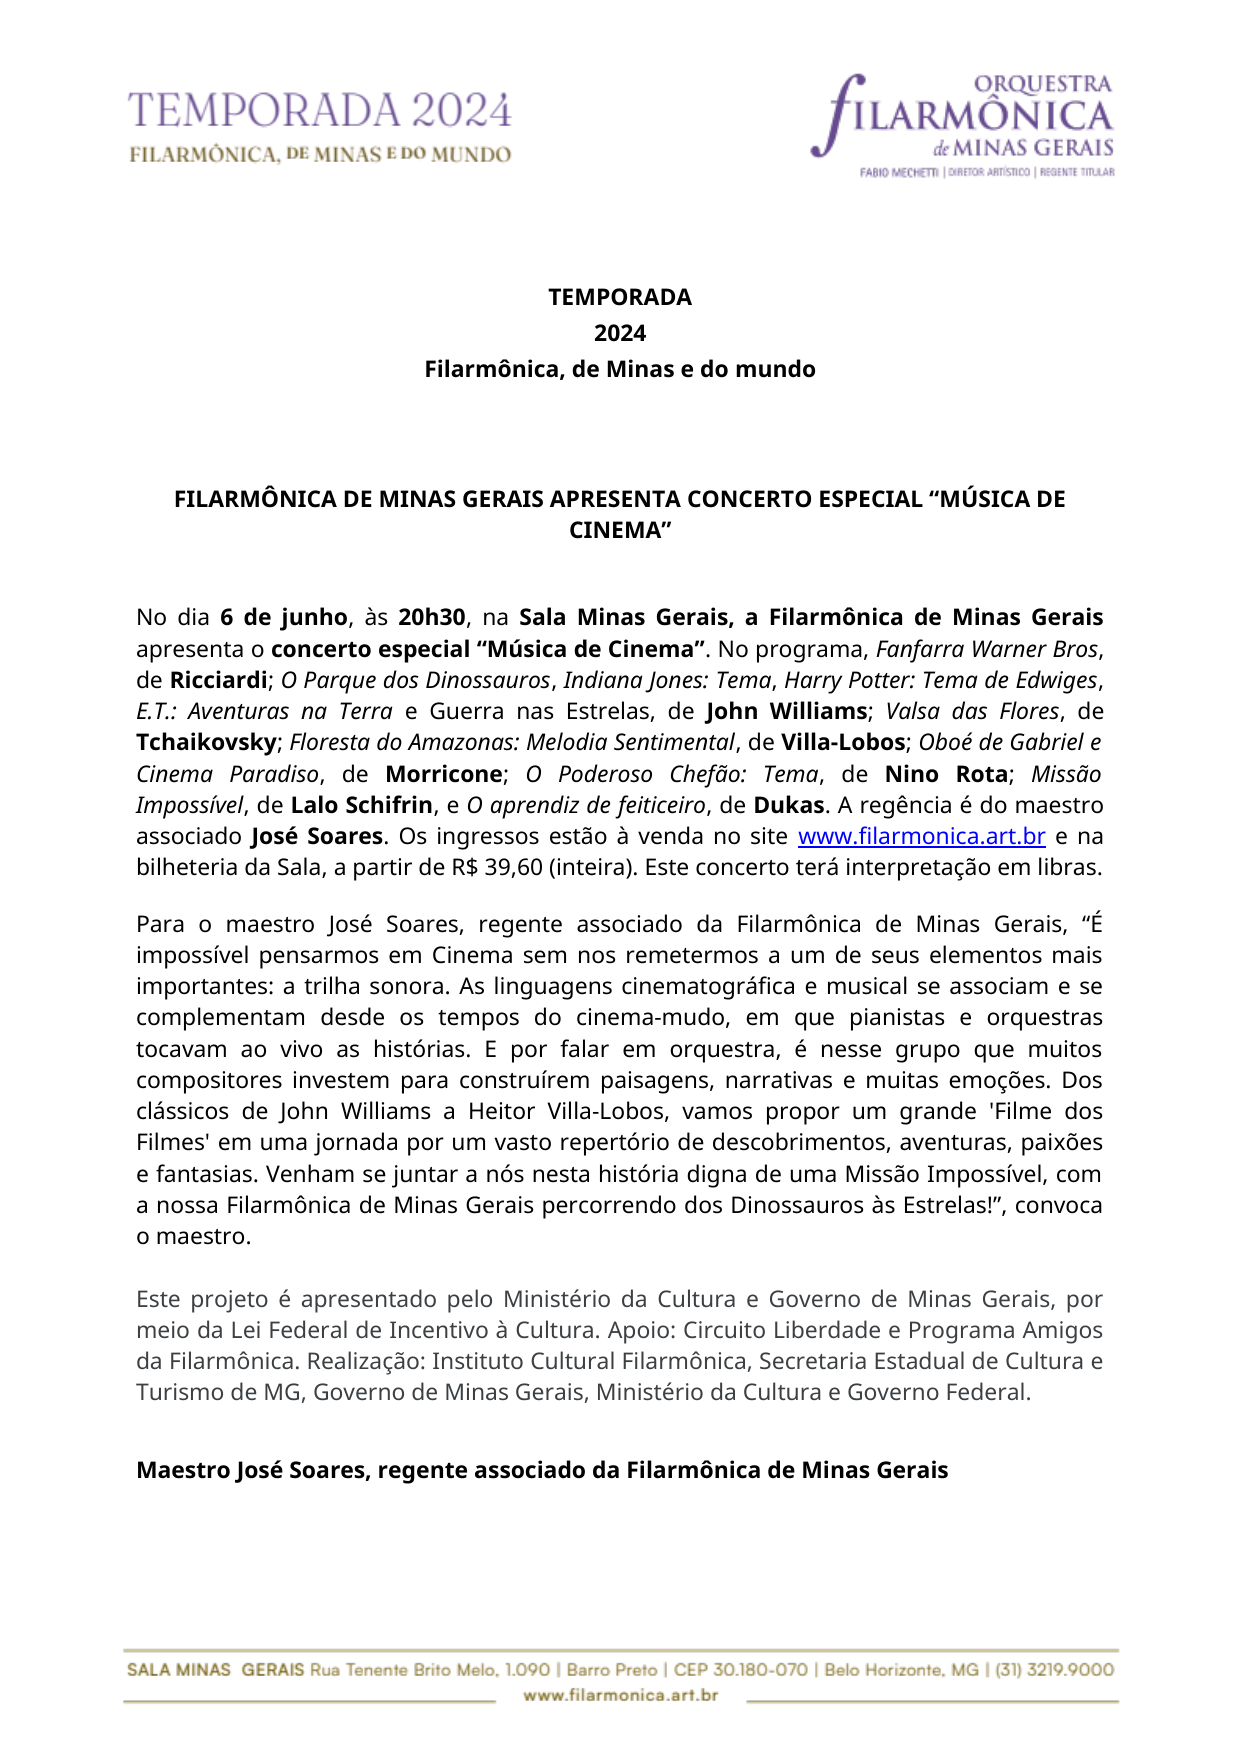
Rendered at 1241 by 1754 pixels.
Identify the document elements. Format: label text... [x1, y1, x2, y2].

text TEMPORADA [136, 281, 1104, 312]
text 2024 [136, 317, 1104, 348]
text Este projeto é apresentado pelo Ministério da Cultura e Governo de Minas Gerais, por meio da Lei Federal de Incentivo à Cultura. Apoio: Circuito Liberdade e Programa Amigos da Filarmônica. Realização: Instituto Cultural Filarmônica, Secretaria Estadual de Cultura e Turismo de MG, Governo de Minas Gerais, Ministério da Cultura e Governo Federal. [136, 1283, 1104, 1408]
text Filarmônica, de Minas e do mundo [136, 353, 1104, 384]
text Maestro José Soares, regente associado da Filarmônica de Minas Gerais [136, 1454, 1104, 1486]
text No dia 6 de junho, às 20h30, na Sala Minas Gerais, a Filarmônica de Minas Gerais apresenta o concerto especial “Música de Cinema”. No programa, Fanfarra Warner Bros, de Ricciardi; O Parque dos Dinossauros, Indiana Jones: Tema, Harry Potter: Tema de Edwiges, E.T.: Aventuras na Terra e Guerra nas Estrelas, de John Williams; Valsa das Flores, de Tchaikovsky; Floresta do Amazonas: Melodia Sentimental, de Villa-Lobos; Oboé de Gabriel e Cinema Paradiso, de Morricone; O Poderoso Chefão: Tema, de Nino Rota; Missão Impossível, de Lalo Schifrin, e O aprendiz de feiticeiro, de Dukas. A regência é do maestro associado José Soares. Os ingressos estão à venda no site www.filarmonica.art.br e na bilheteria da Sala, a partir de R$ 39,60 (inteira). Este concerto terá interpretação em libras. [136, 601, 1104, 883]
text FILARMÔNICA DE MINAS GERAIS APRESENTA CONCERTO ESPECIAL “MÚSICA DE CINEMA” [136, 483, 1104, 545]
text Para o maestro José Soares, regente associado da Filarmônica de Minas Gerais, “É impossível pensarmos em Cinema sem nos remetermos a um de seus elementos mais importantes: a trilha sonora. As linguagens cinematográfica e musical se associam e se complementam desde os tempos do cinema-mudo, em que pianistas e orquestras tocavam ao vivo as histórias. E por falar em orquestra, é nesse grupo que muitos compositores investem para construírem paisagens, narrativas e muitas emoções. Dos clássicos de John Williams a Heitor Villa-Lobos, vamos propor um grande 'Filme dos Filmes' em uma jornada por um vasto repertório de descobrimentos, aventuras, paixões e fantasias. Venham se juntar a nós nesta história digna de uma Missão Impossível, com a nossa Filarmônica de Minas Gerais percorrendo dos Dinossauros às Estrelas!”, convoca o maestro. [136, 908, 1104, 1251]
